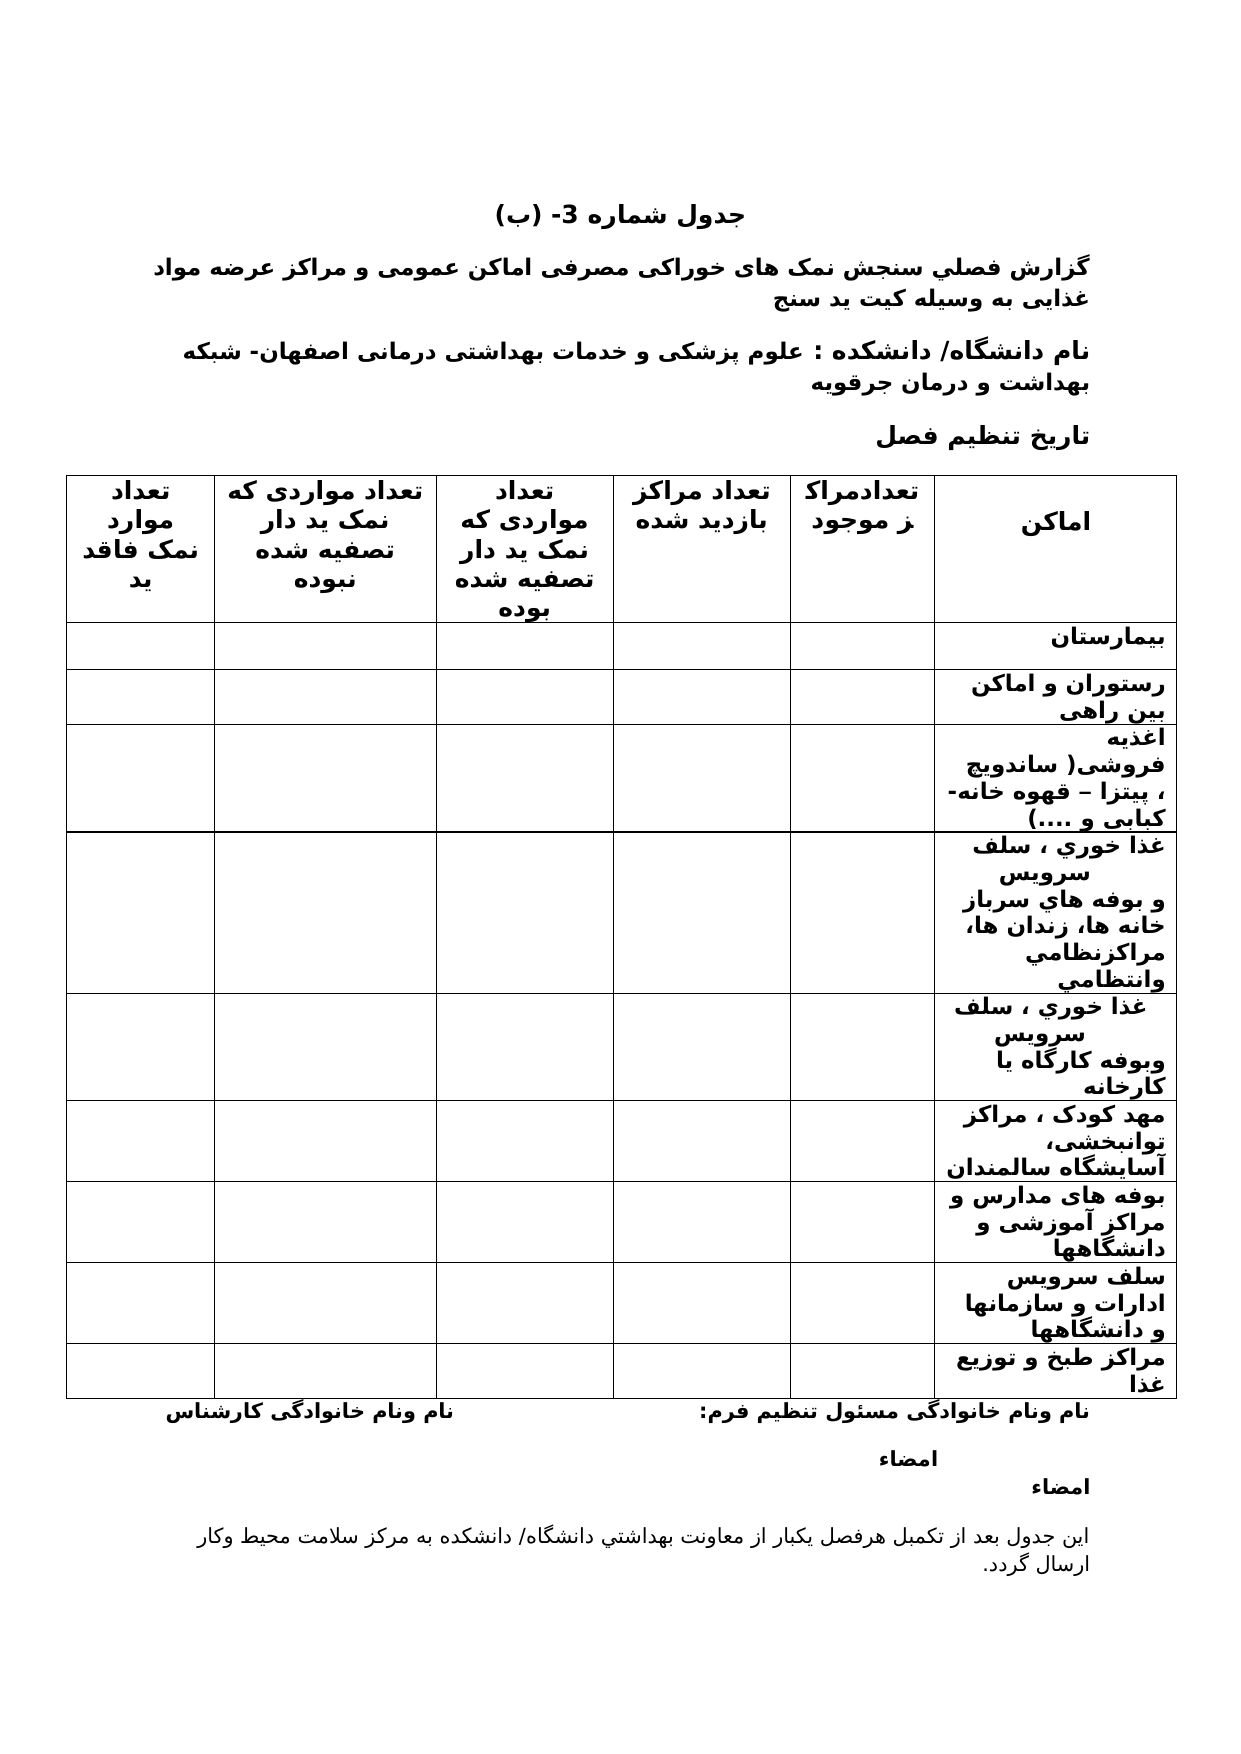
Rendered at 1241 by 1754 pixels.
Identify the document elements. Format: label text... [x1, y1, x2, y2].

table_cell [215, 1263, 436, 1343]
text جدول شماره 3- (ب) [150, 200, 1090, 229]
table_cell [791, 1344, 934, 1398]
text این جدول بعد از تکمبل هرفصل یکبار از معاونت بهداشتي دانشگاه/ دانشكده به مرکز سلامت محیط وکار ارسال گردد. [150, 1524, 1090, 1576]
table_cell [437, 1101, 613, 1181]
table_cell [67, 1182, 214, 1262]
table_cell [614, 670, 790, 723]
table_cell بوفه های مدارس و مراکز آموزشی و دانشگاهها [935, 1182, 1176, 1262]
table_cell [614, 833, 790, 992]
table_cell [215, 1101, 436, 1181]
table_cell [67, 1344, 214, 1398]
table_header تعداد موارد نمک فاقد ید [67, 476, 214, 622]
table_cell [215, 725, 436, 831]
table_cell [791, 994, 934, 1100]
table_cell [67, 725, 214, 831]
table_cell [437, 670, 613, 723]
table_cell مهد کودک ، مراکز توانبخشی، آسایشگاه سالمندان [935, 1101, 1176, 1181]
table_cell [791, 670, 934, 723]
table_cell [614, 1344, 790, 1398]
table_cell [437, 833, 613, 992]
table_cell [215, 623, 436, 669]
table_cell [215, 833, 436, 992]
table_cell [614, 623, 790, 669]
table_header تعدادمراكز موجود [791, 476, 934, 622]
table_header اماکن [935, 476, 1176, 622]
text امضاء امضاء [150, 1447, 1090, 1499]
table_cell اغذیه فروشی( ساندویچ ، پیتزا – قهوه خانه- کبابی و ....) [935, 725, 1176, 831]
table_cell [614, 1101, 790, 1181]
table_header تعداد مواردی که نمک ید دار تصفیه شده نبوده [215, 476, 436, 622]
table_cell [437, 1182, 613, 1262]
table_cell [614, 725, 790, 831]
table_cell [215, 994, 436, 1100]
table_cell بیمارستان [935, 623, 1176, 669]
text نام دانشگاه/ دانشکده : علوم پزشکی و خدمات بهداشتی درمانی اصفهان- شبکه بهداشت و درمان جرقویه [150, 336, 1090, 396]
table_cell سلف سرویس ادارات و سازمانها و دانشگاهها [935, 1263, 1176, 1343]
table_cell [791, 1182, 934, 1262]
table_cell [67, 1101, 214, 1181]
text گزارش فصلي سنجش نمک های خوراکی مصرفی اماکن عمومی و مراکز عرضه مواد غذایی به وسيله كيت يد سنج [150, 254, 1090, 312]
table_cell [614, 1263, 790, 1343]
table_header تعداد مواردی که نمک ید دار تصفیه شده بوده [437, 476, 613, 622]
table_cell [215, 1182, 436, 1262]
table_cell [437, 725, 613, 831]
table_cell غذا خوري ، سلف سرويس وبوفه کارگاه یا کارخانه [935, 994, 1176, 1100]
table_cell [614, 1182, 790, 1262]
table_cell [437, 623, 613, 669]
table_cell [791, 725, 934, 831]
table_cell [437, 1344, 613, 1398]
table_cell رستوران و اماکن بین راهی [935, 670, 1176, 723]
table_cell [67, 833, 214, 992]
table_cell [791, 623, 934, 669]
table_cell [67, 670, 214, 723]
table_cell [437, 994, 613, 1100]
table_cell [614, 994, 790, 1100]
table_cell [67, 1263, 214, 1343]
table_cell [791, 1101, 934, 1181]
text نام ونام خانوادگی مسئول تنظیم فرم: نام ونام خانوادگی کارشناس [150, 1399, 1090, 1423]
table_cell مراکز طبخ و توزیع غذا [935, 1344, 1176, 1398]
table_cell [437, 1263, 613, 1343]
table_cell [215, 670, 436, 723]
table_cell [791, 833, 934, 992]
table_cell غذا خوري ، سلف سرويس و بوفه هاي سرباز خانه ها، زندان ها، مراكزنظامي وانتظامي [935, 833, 1176, 992]
table_header تعداد مراكز بازديد شده [614, 476, 790, 622]
text تاریخ تنظیم فصل [150, 421, 1090, 450]
table_cell [67, 623, 214, 669]
table_cell [67, 994, 214, 1100]
table_cell [215, 1344, 436, 1398]
table_cell [791, 1263, 934, 1343]
